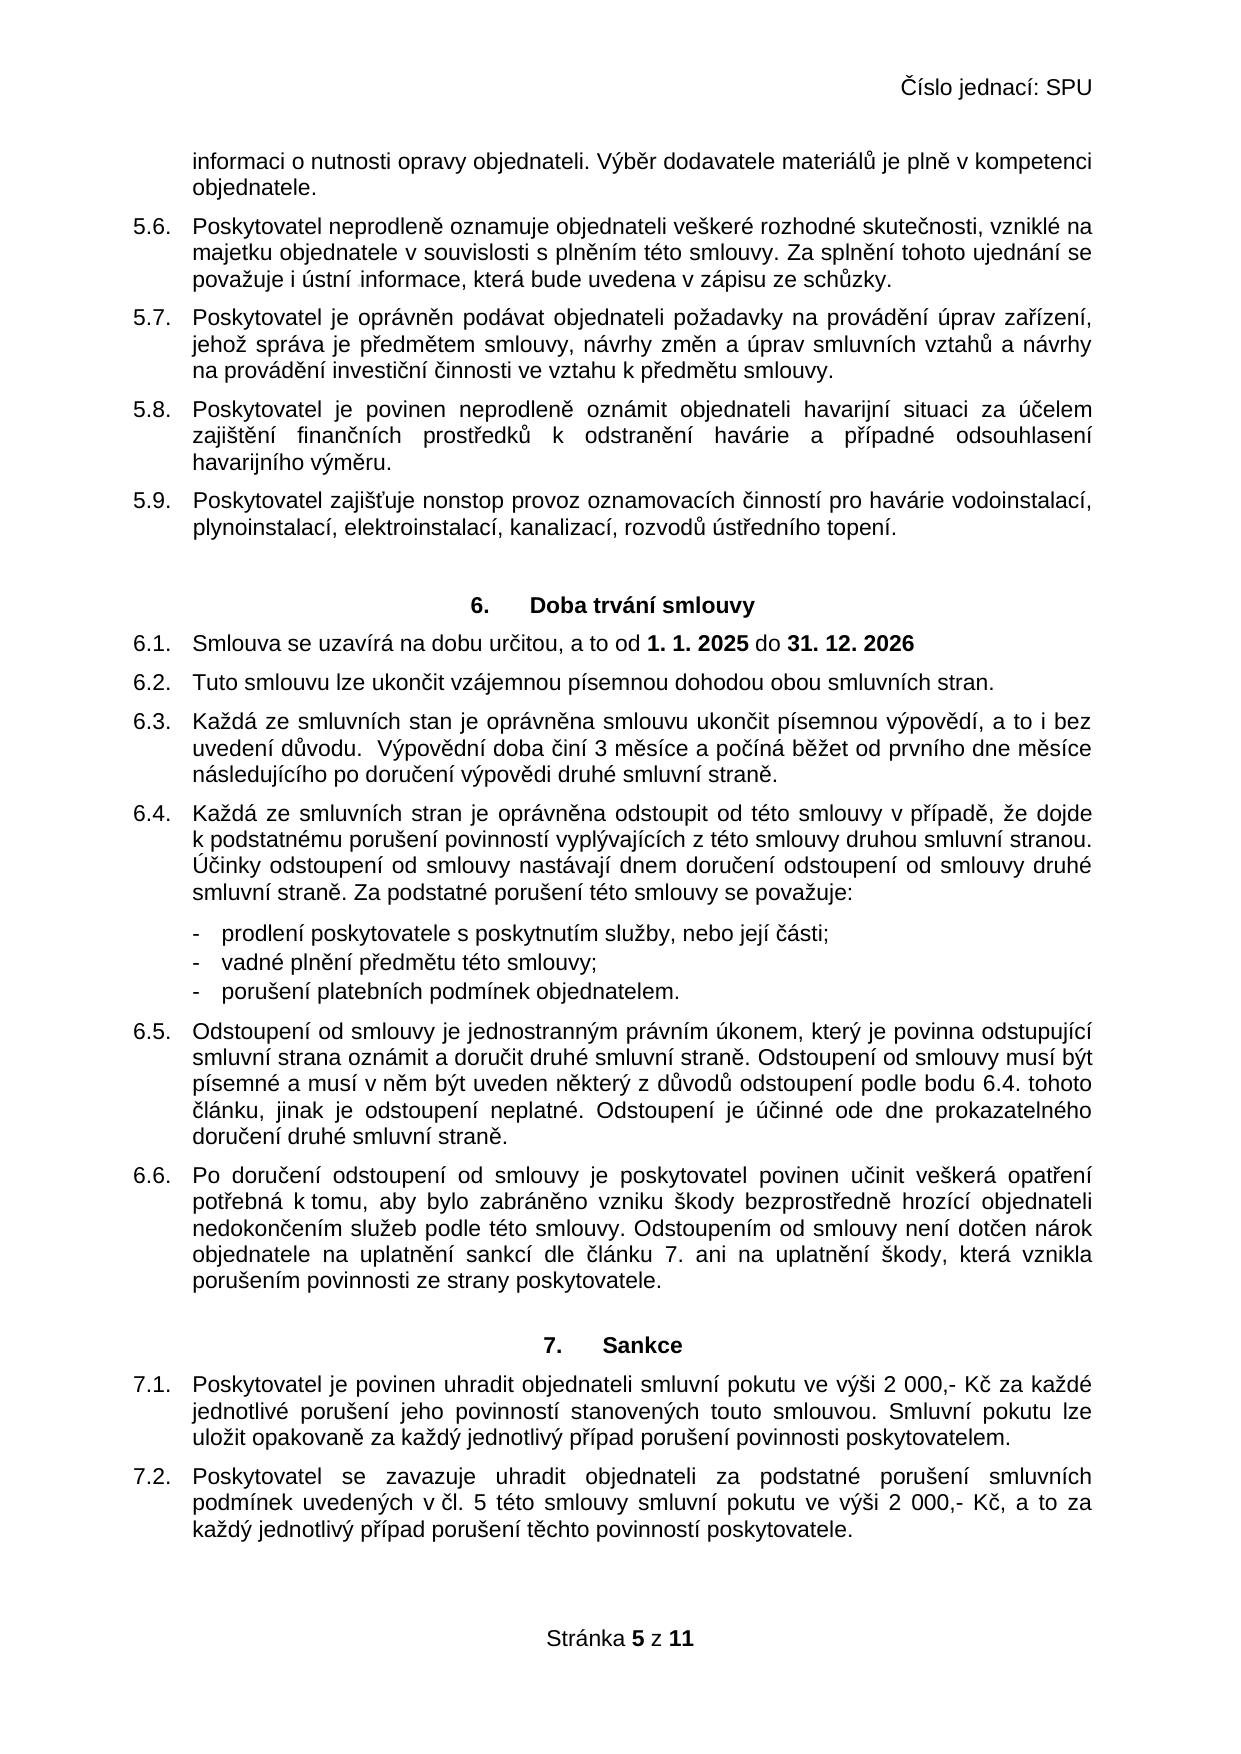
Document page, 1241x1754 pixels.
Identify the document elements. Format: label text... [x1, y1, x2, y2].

list Po doručení odstoupení od smlouvy je poskytovatel povinen učinit veškerá opatření potřebná k tomu, aby bylo zabráněno vzniku škody bezprostředně hrozící objednateli nedokončením služeb podle této smlouvy. Odstoupením od smlouvy není dotčen nárok objednatele na uplatnění sankcí dle článku 7. ani na uplatnění škody, která vznikla porušením povinnosti ze strany poskytovatele. [133, 1162, 1093, 1294]
list Sankce [133, 1332, 1093, 1359]
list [133, 148, 1093, 200]
list prodlení poskytovatele s poskytnutím služby, nebo její části; [192, 918, 1093, 947]
list Poskytovatel zajišťuje nonstop provoz oznamovacích činností pro havárie vodoinstalací, plynoinstalací, elektroinstalací, kanalizací, rozvodů ústředního topení. [133, 487, 1093, 540]
list Poskytovatel neprodleně oznamuje objednateli veškeré rozhodné skutečnosti, vzniklé na majetku objednatele v souvislosti s plněním této smlouvy. Za splnění tohoto ujednání se považuje i ústní informace, která bude uvedena v zápisu ze schůzky. [133, 213, 1093, 292]
list Poskytovatel je povinen neprodleně oznámit objednateli havarijní situaci za účelem zajištění finančních prostředků k odstranění havárie a případné odsouhlasení havarijního výměru. [133, 396, 1093, 475]
list Každá ze smluvních stran je oprávněna odstoupit od této smlouvy v případě, že dojde k podstatnému porušení povinností vyplývajících z této smlouvy druhou smluvní stranou. Účinky odstoupení od smlouvy nastávají dnem doručení odstoupení od smlouvy druhé smluvní straně. Za podstatné porušení této smlouvy se považuje: [133, 800, 1093, 905]
list Každá ze smluvních stan je oprávněna smlouvu ukončit písemnou výpovědí, a to i bez uvedení důvodu. Výpovědní doba činí 3 měsíce a počíná běžet od prvního dne měsíce následujícího po doručení výpovědi druhé smluvní straně. [133, 708, 1093, 787]
list Doba trvání smlouvy [133, 592, 1093, 618]
list Smlouva se uzavírá na dobu určitou, a to od 1. 1. 2025 do 31. 12. 2026 [133, 630, 1093, 657]
list Odstoupení od smlouvy je jednostranným právním úkonem, který je povinna odstupující smluvní strana oznámit a doručit druhé smluvní straně. Odstoupení od smlouvy musí být písemné a musí v něm být uveden některý z důvodů odstoupení podle bodu 6.4. tohoto článku, jinak je odstoupení neplatné. Odstoupení je účinné ode dne prokazatelného doručení druhé smluvní straně. [133, 1018, 1093, 1149]
list Poskytovatel je povinen uhradit objednateli smluvní pokutu ve výši 2 000,- Kč za každé jednotlivé porušení jeho povinností stanovených touto smlouvou. Smluvní pokutu lze uložit opakovaně za každý jednotlivý případ porušení povinnosti poskytovatelem. [133, 1371, 1093, 1450]
list vadné plnění předmětu této smlouvy; [192, 947, 1093, 976]
list Poskytovatel je oprávněn podávat objednateli požadavky na provádění úprav zařízení, jehož správa je předmětem smlouvy, návrhy změn a úprav smluvních vztahů a návrhy na provádění investiční činnosti ve vztahu k předmětu smlouvy. [133, 304, 1093, 383]
list Poskytovatel se zavazuje uhradit objednateli za podstatné porušení smluvních podmínek uvedených v čl. 5 této smlouvy smluvní pokutu ve výši 2 000,- Kč, a to za každý jednotlivý případ porušení těchto povinností poskytovatele. [133, 1463, 1093, 1542]
list Tuto smlouvu lze ukončit vzájemnou písemnou dohodou obou smluvních stran. [133, 669, 1093, 696]
list porušení platebních podmínek objednatelem. [192, 976, 1093, 1005]
